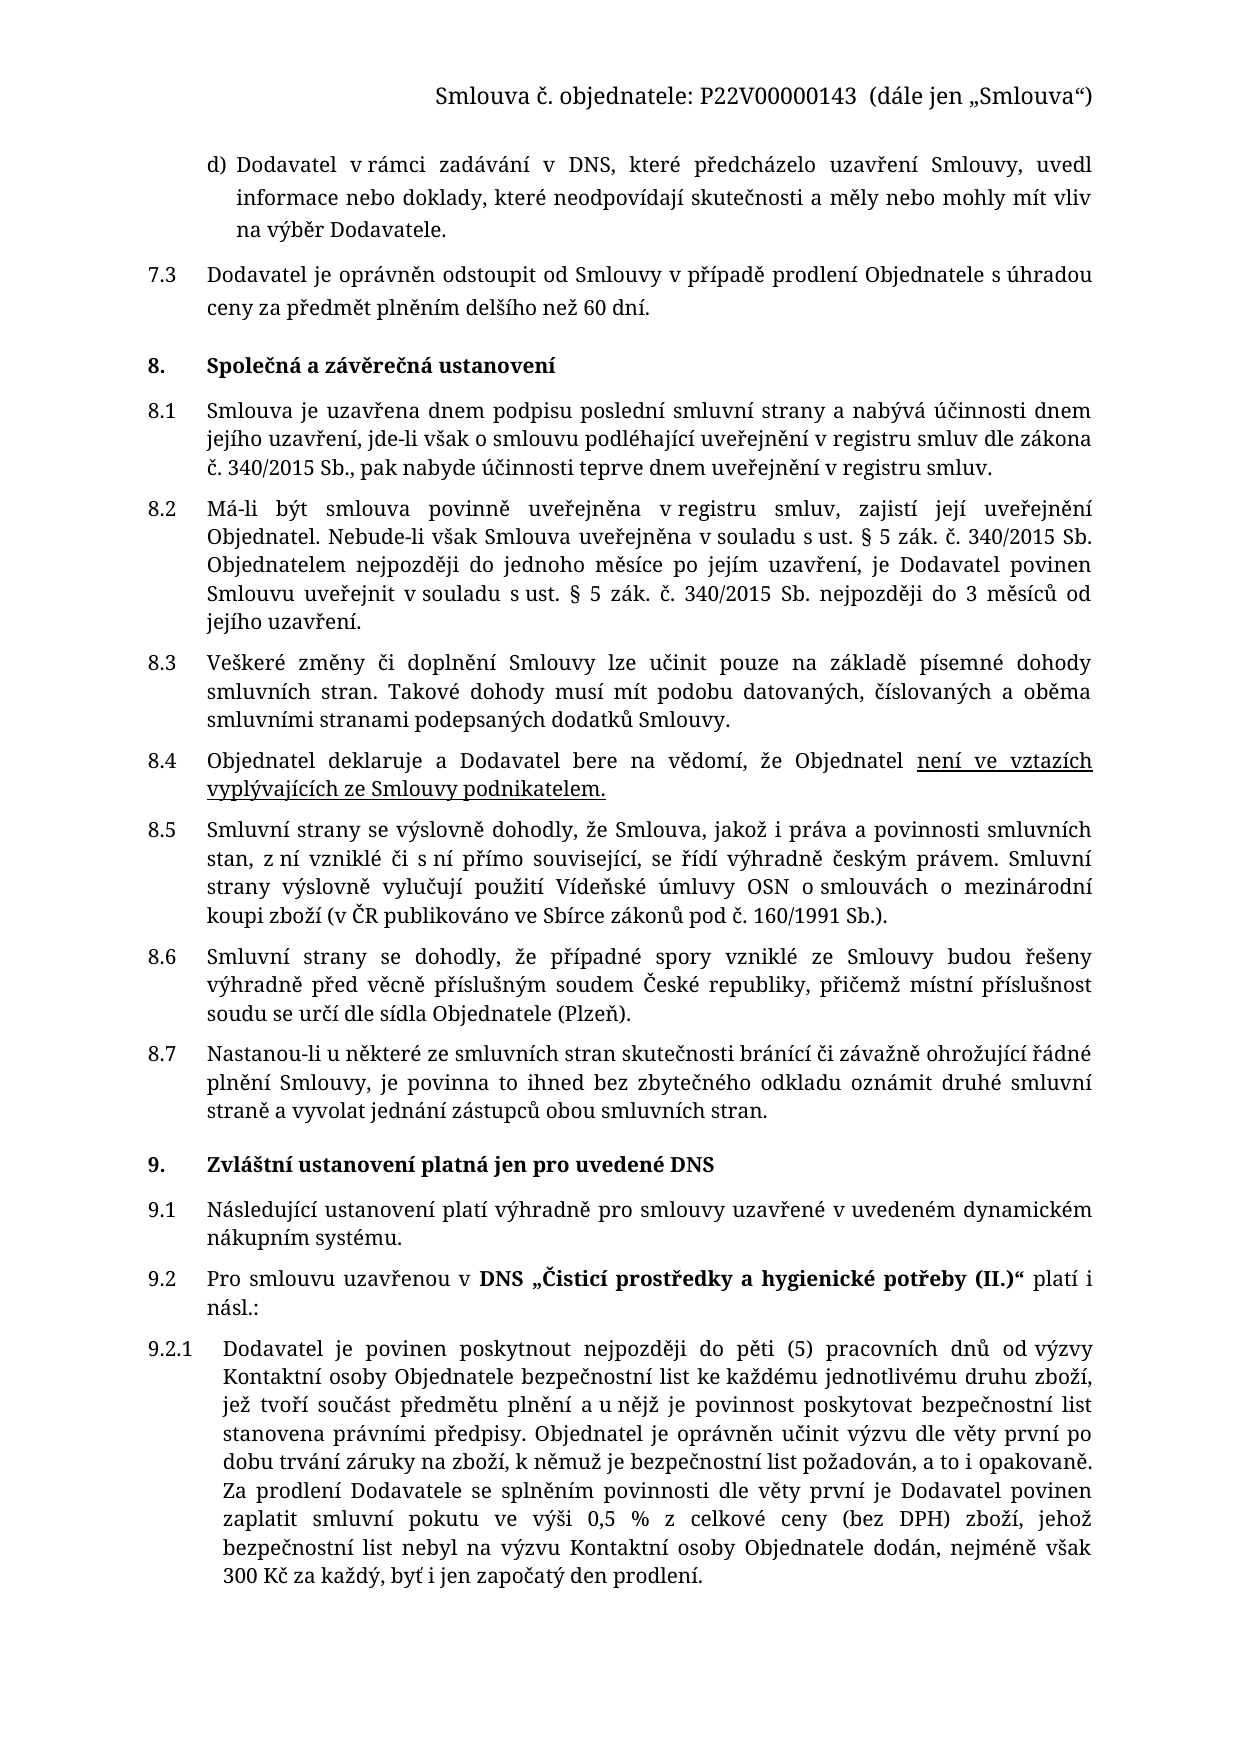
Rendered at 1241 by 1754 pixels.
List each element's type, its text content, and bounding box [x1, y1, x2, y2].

list Smluvní strany se výslovně dohodly, že Smlouva, jakož i práva a povinnosti smluvních stan, z ní vzniklé či s ní přímo související, se řídí výhradně českým právem. Smluvní strany výslovně vylučují použití Vídeňské úmluvy OSN o smlouvách o mezinárodní koupi zboží (v ČR publikováno ve Sbírce zákonů pod č. 160/1991 Sb.). [148, 816, 1093, 929]
list Pro smlouvu uzavřenou v DNS „Čisticí prostředky a hygienické potřeby (II.)“ platí i násl.: [148, 1264, 1093, 1321]
list Smlouva je uzavřena dnem podpisu poslední smluvní strany a nabývá účinnosti dnem jejího uzavření, jde-li však o smlouvu podléhající uveřejnění v registru smluv dle zákona č. 340/2015 Sb., pak nabyde účinnosti teprve dnem uveřejnění v registru smluv. [148, 396, 1093, 481]
list Má-li být smlouva povinně uveřejněna v registru smluv, zajistí její uveřejnění Objednatel. Nebude-li však Smlouva uveřejněna v souladu s ust. § 5 zák. č. 340/2015 Sb. Objednatelem nejpozději do jednoho měsíce po jejím uzavření, je Dodavatel povinen Smlouvu uveřejnit v souladu s ust. § 5 zák. č. 340/2015 Sb. nejpozději do 3 měsíců od jejího uzavření. [148, 494, 1093, 636]
list Zvláštní ustanovení platná jen pro uvedené DNS [148, 1150, 1093, 1178]
list Následující ustanovení platí výhradně pro smlouvy uzavřené v uvedeném dynamickém nákupním systému. [148, 1195, 1093, 1252]
list Dodavatel je povinen poskytnout nejpozději do pěti (5) pracovních dnů od výzvy Kontaktní osoby Objednatele bezpečnostní list ke každému jednotlivému druhu zboží, jež tvoří součást předmětu plnění a u nějž je povinnost poskytovat bezpečnostní list stanovena právními předpisy. Objednatel je oprávněn učinit výzvu dle věty první po dobu trvání záruky na zboží, k němuž je bezpečnostní list požadován, a to i opakovaně. Za prodlení Dodavatele se splněním povinnosti dle věty první je Dodavatel povinen zaplatit smluvní pokutu ve výši 0,5 % z celkové ceny (bez DPH) zboží, jehož bezpečnostní list nebyl na výzvu Kontaktní osoby Objednatele dodán, nejméně však 300 Kč za každý, byť i jen započatý den prodlení. [148, 1334, 1093, 1590]
list Dodavatel v rámci zadávání v DNS, které předcházelo uzavření Smlouvy, uvedl informace nebo doklady, které neodpovídají skutečnosti a měly nebo mohly mít vliv na výběr Dodavatele. [207, 150, 1093, 244]
list Dodavatel je oprávněn odstoupit od Smlouvy v případě prodlení Objednatele s úhradou ceny za předmět plněním delšího než 60 dní. [148, 261, 1093, 322]
list Objednatel deklaruje a Dodavatel bere na vědomí, že Objednatel není ve vztazích vyplývajících ze Smlouvy podnikatelem. [148, 746, 1093, 803]
list Společná a závěrečná ustanovení [148, 351, 1093, 379]
list Nastanou-li u některé ze smluvních stran skutečnosti bránící či závažně ohrožující řádné plnění Smlouvy, je povinna to ihned bez zbytečného odkladu oznámit druhé smluvní straně a vyvolat jednání zástupců obou smluvních stran. [148, 1039, 1093, 1125]
list Veškeré změny či doplnění Smlouvy lze učinit pouze na základě písemné dohody smluvních stran. Takové dohody musí mít podobu datovaných, číslovaných a oběma smluvními stranami podepsaných dodatků Smlouvy. [148, 648, 1093, 734]
list Smluvní strany se dohodly, že případné spory vzniklé ze Smlouvy budou řešeny výhradně před věcně příslušným soudem České republiky, přičemž místní příslušnost soudu se určí dle sídla Objednatele (Plzeň). [148, 942, 1093, 1027]
